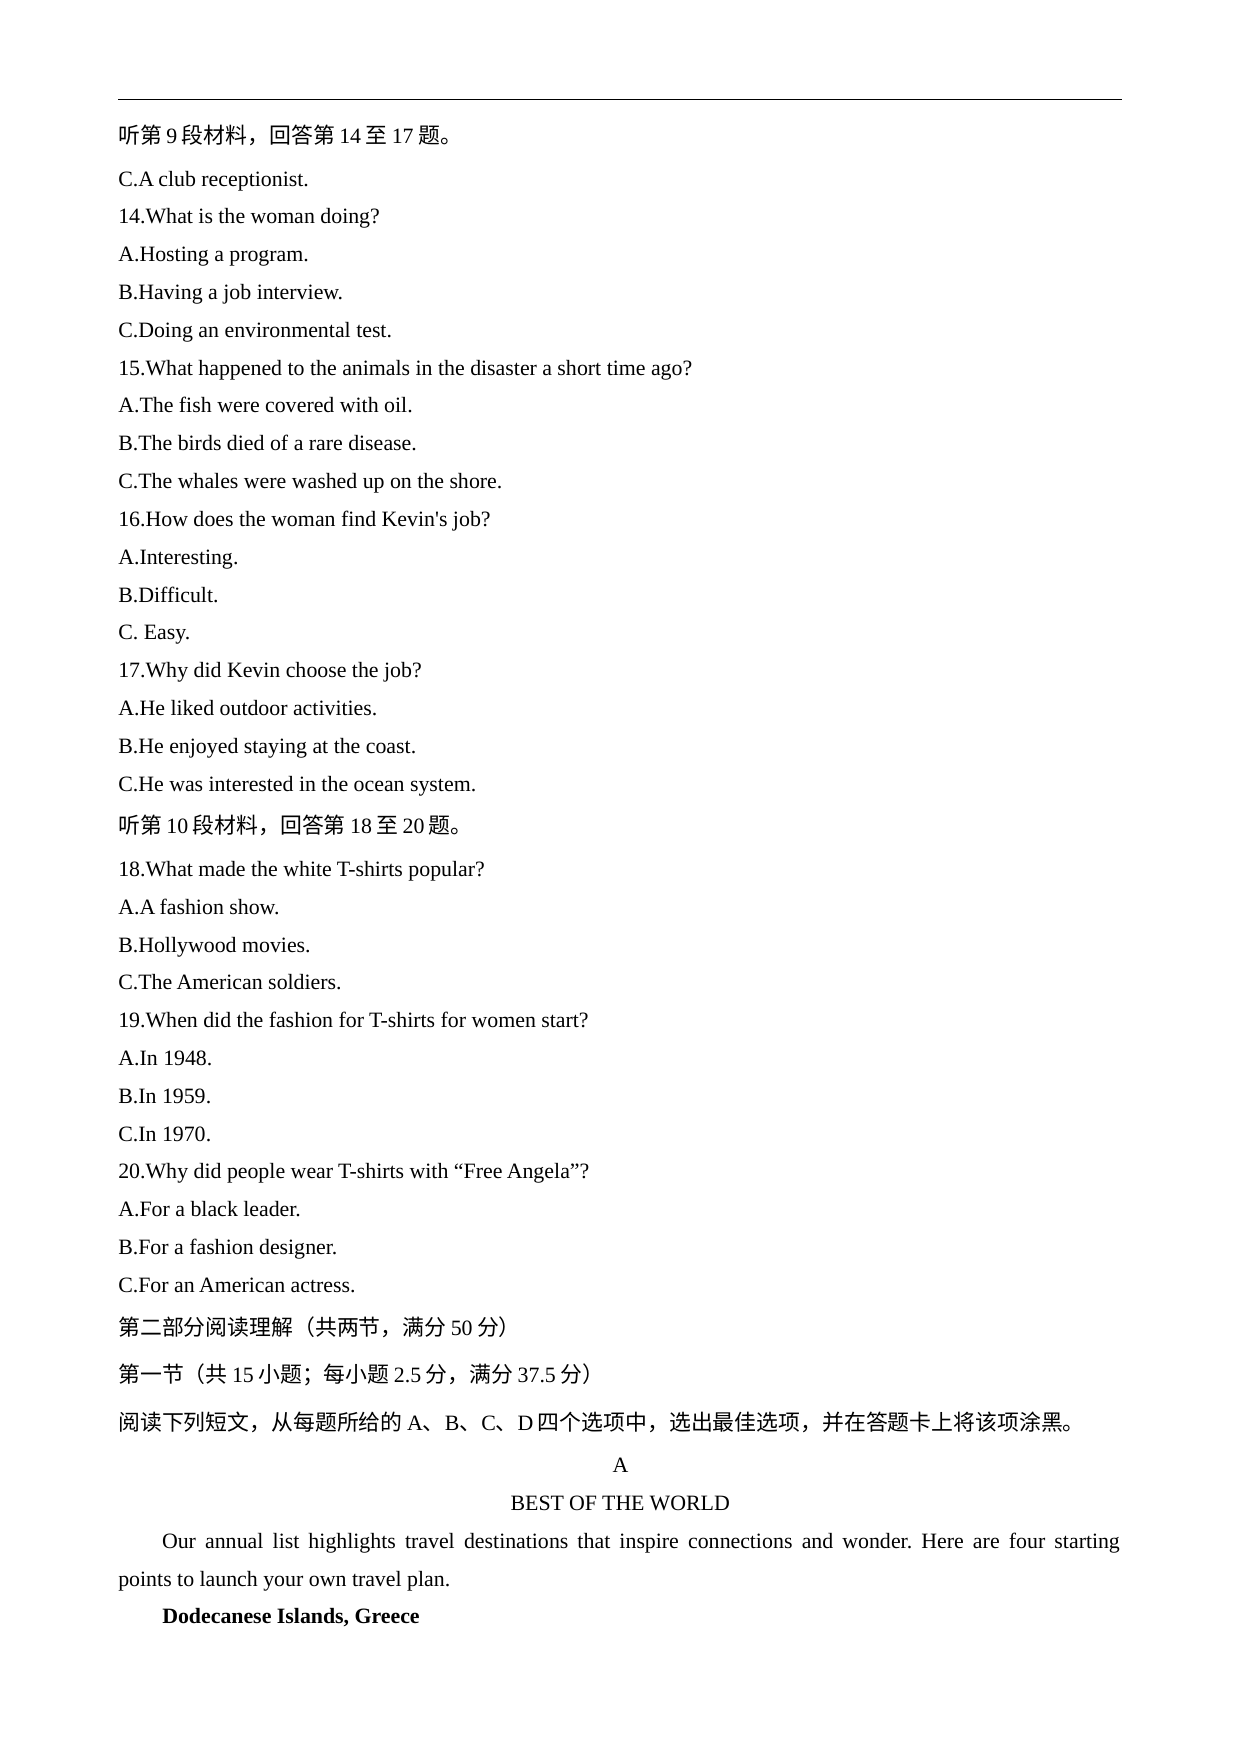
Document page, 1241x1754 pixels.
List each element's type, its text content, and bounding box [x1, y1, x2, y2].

text 14.What is the woman doing? [118, 203, 1122, 229]
text 18.What made the white T-shirts popular? [118, 856, 1122, 881]
text C.The American soldiers. [118, 969, 1122, 994]
text A.For a black leader. [118, 1196, 1122, 1221]
text A.In 1948. [118, 1045, 1122, 1070]
text A.Interesting. [118, 544, 1122, 569]
text B.In 1959. [118, 1083, 1122, 1108]
text 16.How does the woman find Kevin's job? [118, 506, 1122, 531]
text Dodecanese Islands, Greece [118, 1603, 1122, 1629]
text A [118, 1452, 1122, 1477]
text 15.What happened to the animals in the disaster a short time ago? [118, 355, 1122, 380]
text 20.Why did people wear T-shirts with “Free Angela”? [118, 1158, 1122, 1184]
text BEST OF THE WORLD [118, 1490, 1122, 1515]
text B.Hollywood movies. [118, 932, 1122, 957]
text 19.When did the fashion for T-shirts for women start? [118, 1007, 1122, 1032]
text C.A club receptionist. [118, 166, 1122, 191]
text C.He was interested in the ocean system. [118, 771, 1122, 796]
text B.He enjoyed staying at the coast. [118, 733, 1122, 758]
text 第一节（共15小题；每小题2.5分，满分37.5分） [118, 1357, 1122, 1389]
text 第二部分阅读理解（共两节，满分50分） [118, 1310, 1122, 1341]
text B.Difficult. [118, 582, 1122, 607]
text A.He liked outdoor activities. [118, 695, 1122, 720]
text A.Hosting a program. [118, 241, 1122, 266]
text 听第10段材料，回答第18至20题。 [118, 808, 1122, 840]
text A.The fish were covered with oil. [118, 392, 1122, 418]
text Our annual list highlights travel destinations that inspire connections and wonder. Here are four starting points to launch your own travel plan. [118, 1528, 1122, 1591]
text C.Doing an environmental test. [118, 317, 1122, 342]
text 听第9段材料，回答第14至17题。 [118, 118, 1122, 150]
text C.The whales were washed up on the shore. [118, 468, 1122, 493]
text C. Easy. [118, 619, 1122, 644]
text C.In 1970. [118, 1121, 1122, 1146]
text 17.Why did Kevin choose the job? [118, 657, 1122, 682]
text B.The birds died of a rare disease. [118, 430, 1122, 456]
text B.Having a job interview. [118, 279, 1122, 304]
text B.For a fashion designer. [118, 1234, 1122, 1259]
text C.For an American actress. [118, 1272, 1122, 1297]
text A.A fashion show. [118, 894, 1122, 919]
text 阅读下列短文，从每题所给的A、B、C、D四个选项中，选出最佳选项，并在答题卡上将该项涂黑。 [118, 1405, 1122, 1436]
